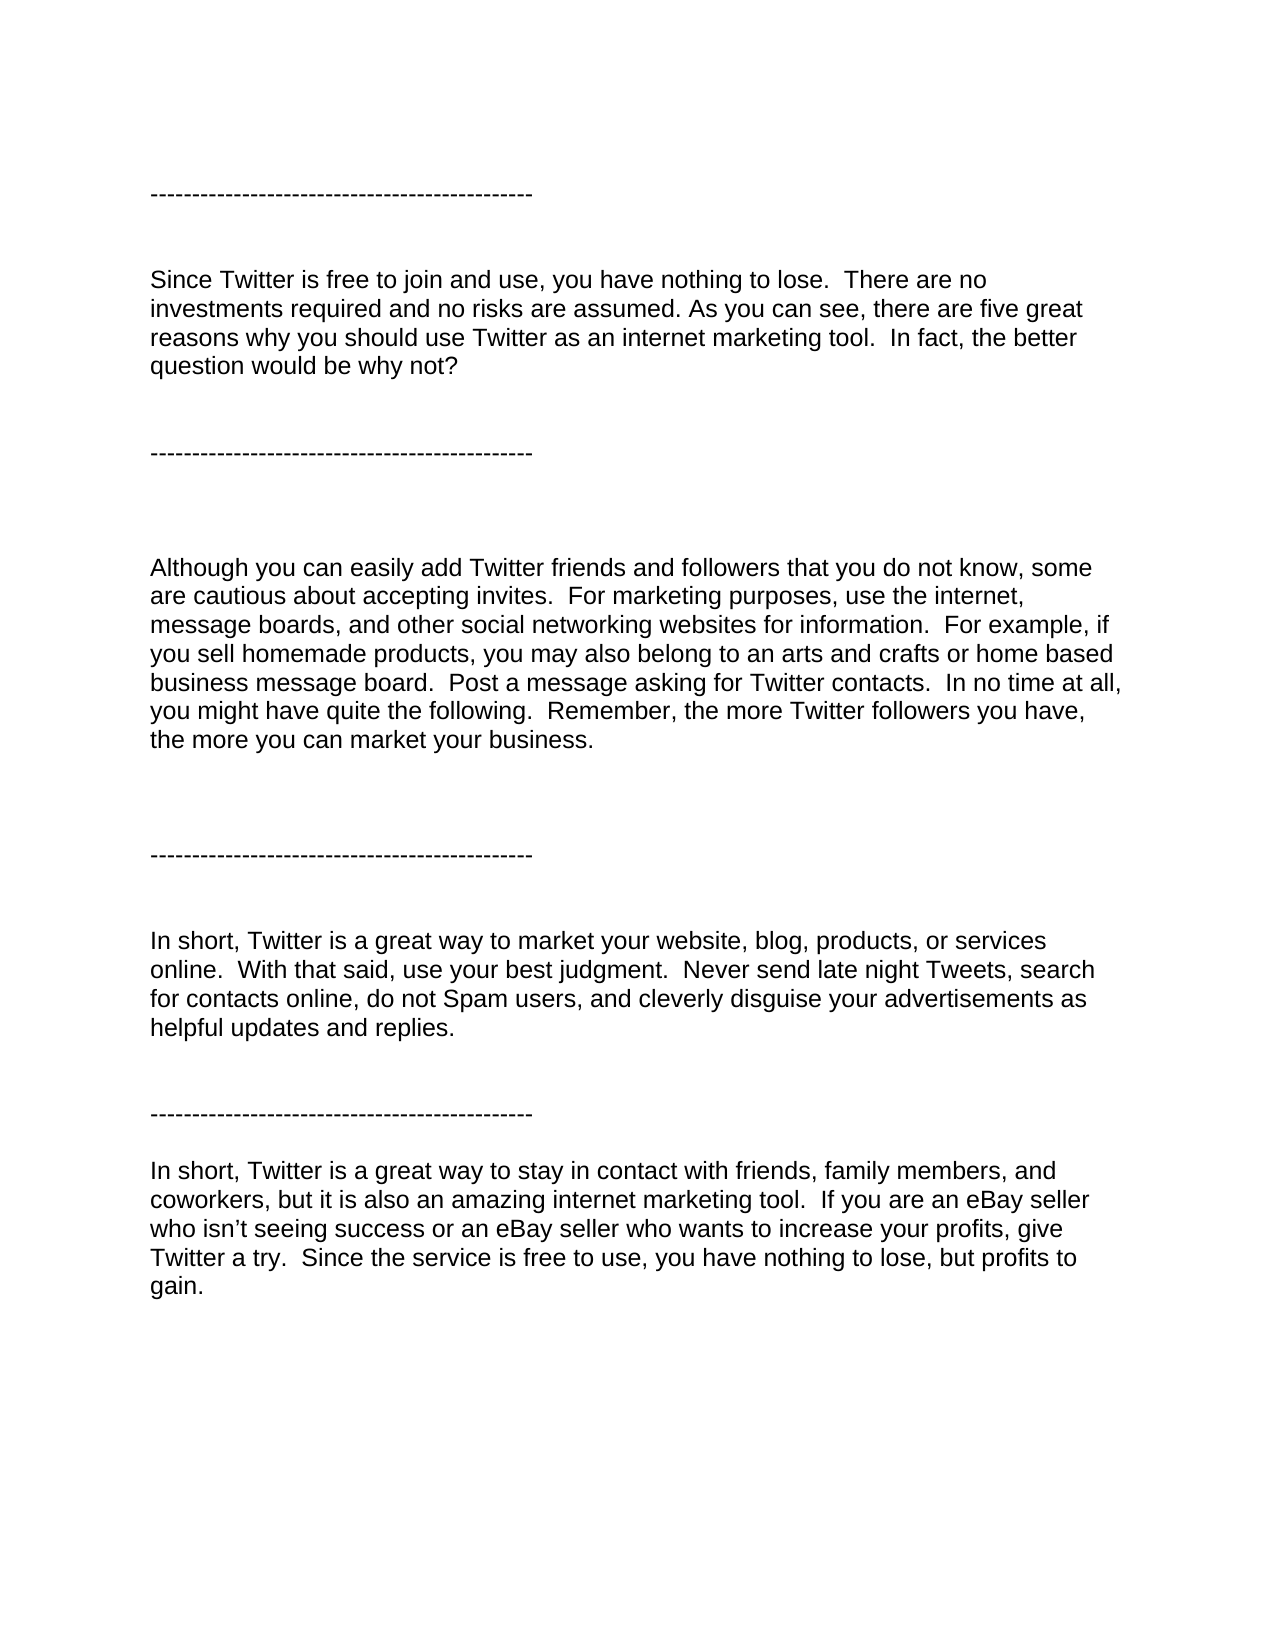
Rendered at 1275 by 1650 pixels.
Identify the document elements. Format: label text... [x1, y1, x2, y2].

text ---------------------------------------------- [150, 1099, 1125, 1127]
text ---------------------------------------------- [150, 840, 1125, 869]
text Although you can easily add Twitter friends and followers that you do not know, some are cautious about accepting invites. For marketing purposes, use the internet, message boards, and other social networking websites for information. For example, if you sell homemade products, you may also belong to an arts and crafts or home based business message board. Post a message asking for Twitter contacts. In no time at all, you might have quite the following. Remember, the more Twitter followers you have, the more you can market your business. [150, 552, 1125, 754]
text ---------------------------------------------- [150, 179, 1125, 207]
text In short, Twitter is a great way to stay in contact with friends, family members, and coworkers, but it is also an amazing internet marketing tool. If you are an eBay seller who isn’t seeing success or an eBay seller who wants to increase your profits, give Twitter a try. Since the service is free to use, you have nothing to lose, but profits to gain. [150, 1156, 1125, 1300]
text Since Twitter is free to join and use, you have nothing to lose. There are no investments required and no risks are assumed. As you can see, there are five great reasons why you should use Twitter as an internet marketing tool. In fact, the better question would be why not? [150, 265, 1125, 380]
text ---------------------------------------------- [150, 437, 1125, 466]
text In short, Twitter is a great way to market your website, blog, products, or services online. With that said, use your best judgment. Never send late night Tweets, search for contacts online, do not Spam users, and cleverly disguise your advertisements as helpful updates and replies. [150, 926, 1125, 1041]
